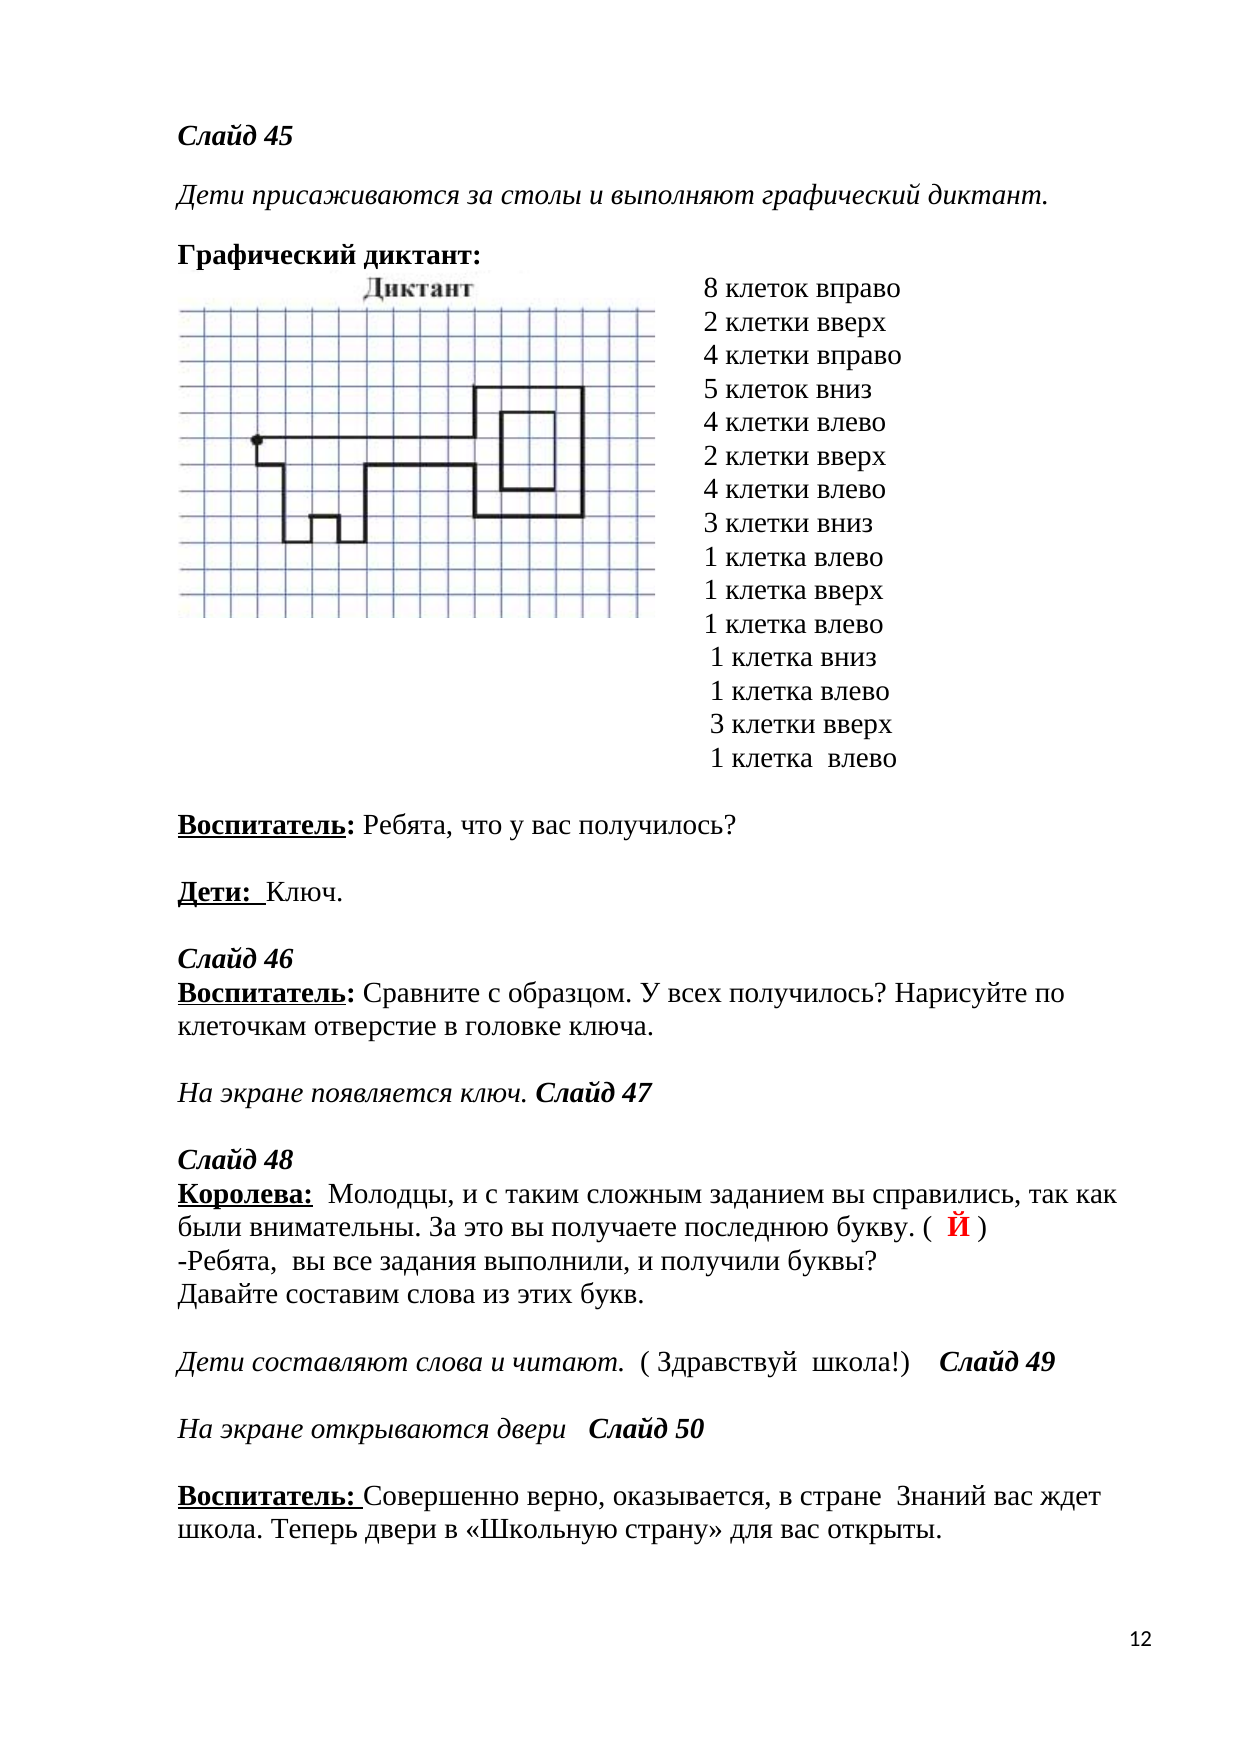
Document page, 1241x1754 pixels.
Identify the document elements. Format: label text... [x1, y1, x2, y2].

text Воспитатель: Совершенно верно, оказывается, в стране Знаний вас ждет школа. Теперь двери в «Школьную страну» для вас открыты. [177, 1478, 1152, 1545]
text 5 клеток вниз [656, 371, 1152, 404]
text 4 клетки влево [656, 404, 1152, 438]
text 8 клеток вправо [656, 270, 1152, 304]
text 1 клетка вниз [177, 639, 1152, 673]
text Слайд 48 Королева: Молодцы, и с таким сложным заданием вы справились, так как были внимательны. За это вы получаете последнюю букву. ( Й ) [177, 1142, 1152, 1243]
text Воспитатель: Ребята, что у вас получилось? [177, 807, 1152, 841]
text 2 клетки вверх [656, 438, 1152, 472]
text Графический диктант: [177, 237, 1152, 270]
text 1 клетка влево [656, 539, 1152, 572]
text 3 клетки вверх [177, 706, 1152, 740]
text Давайте составим слова из этих букв. [177, 1277, 1152, 1310]
text Дети: Ключ. [177, 874, 1152, 941]
text 4 клетки влево [656, 472, 1152, 505]
text Слайд 45 [177, 118, 1152, 152]
text -Ребята, вы все задания выполнили, и получили буквы? [177, 1243, 1152, 1277]
text 2 клетки вверх [656, 304, 1152, 337]
text 1 клетка вверх [656, 572, 1152, 606]
text Воспитатель: Сравните с образцом. У всех получилось? Нарисуйте по клеточкам отверстие в головке ключа. [177, 975, 1152, 1042]
text Дети присаживаются за столы и выполняют графический диктант. [177, 177, 1152, 211]
text 1 клетка влево [177, 740, 1152, 773]
picture [177, 270, 656, 618]
text Дети составляют слова и читают. ( Здравствуй школа!) Слайд 49 [177, 1344, 1152, 1377]
text На экране появляется ключ. Слайд 47 [177, 1075, 1152, 1109]
text 3 клетки вниз [656, 505, 1152, 539]
text 1 клетка влево [177, 673, 1152, 706]
text На экране открываются двери Слайд 50 [177, 1411, 1152, 1444]
text Слайд 46 [177, 941, 1152, 975]
text 1 клетка влево [177, 606, 1152, 639]
text 4 клетки вправо [656, 337, 1152, 371]
